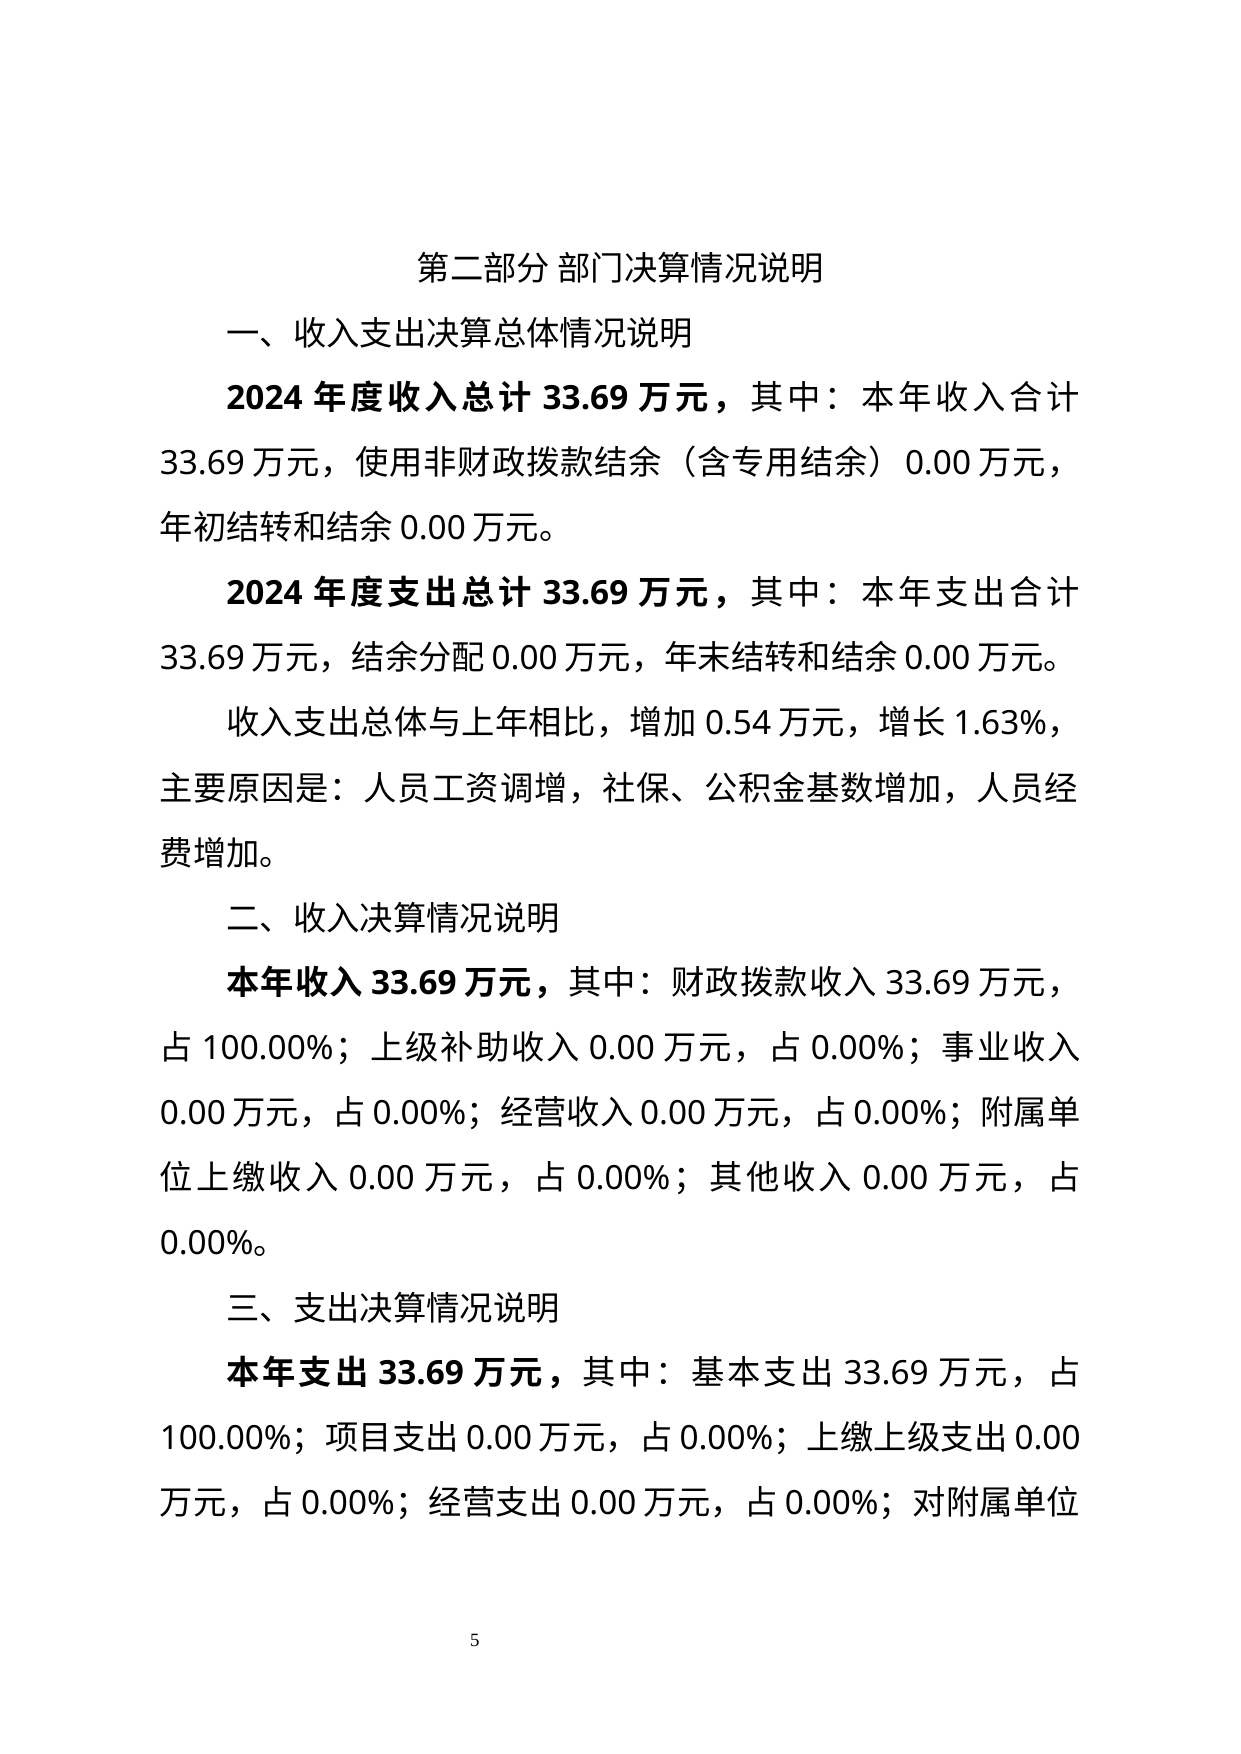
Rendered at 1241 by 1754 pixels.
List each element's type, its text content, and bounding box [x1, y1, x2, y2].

text 收入支出总体与上年相比，增加0.54万元，增长1.63%，主要原因是：人员工资调增，社保、公积金基数增加，人员经费增加。 [159, 688, 1081, 883]
text 一、收入支出决算总体情况说明 [159, 298, 1081, 363]
text 2024年度收入总计33.69万元，其中：本年收入合计33.69万元，使用非财政拨款结余（含专用结余）0.00万元，年初结转和结余0.00万元。 [159, 363, 1081, 558]
text 二、收入决算情况说明 [159, 883, 1081, 948]
text 第二部分 部门决算情况说明 [159, 233, 1081, 298]
text 三、支出决算情况说明 [159, 1273, 1081, 1338]
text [159, 1338, 1081, 1533]
text 本年收入33.69万元，其中：财政拨款收入33.69万元，占100.00%；上级补助收入0.00万元，占0.00%；事业收入0.00万元，占0.00%；经营收入0.00万元，占0.00%；附属单位上缴收入0.00万元，占0.00%；其他收入0.00万元，占0.00%。 [159, 948, 1081, 1273]
text 2024年度支出总计33.69万元，其中：本年支出合计33.69万元，结余分配0.00万元，年末结转和结余0.00万元。 [159, 558, 1081, 688]
